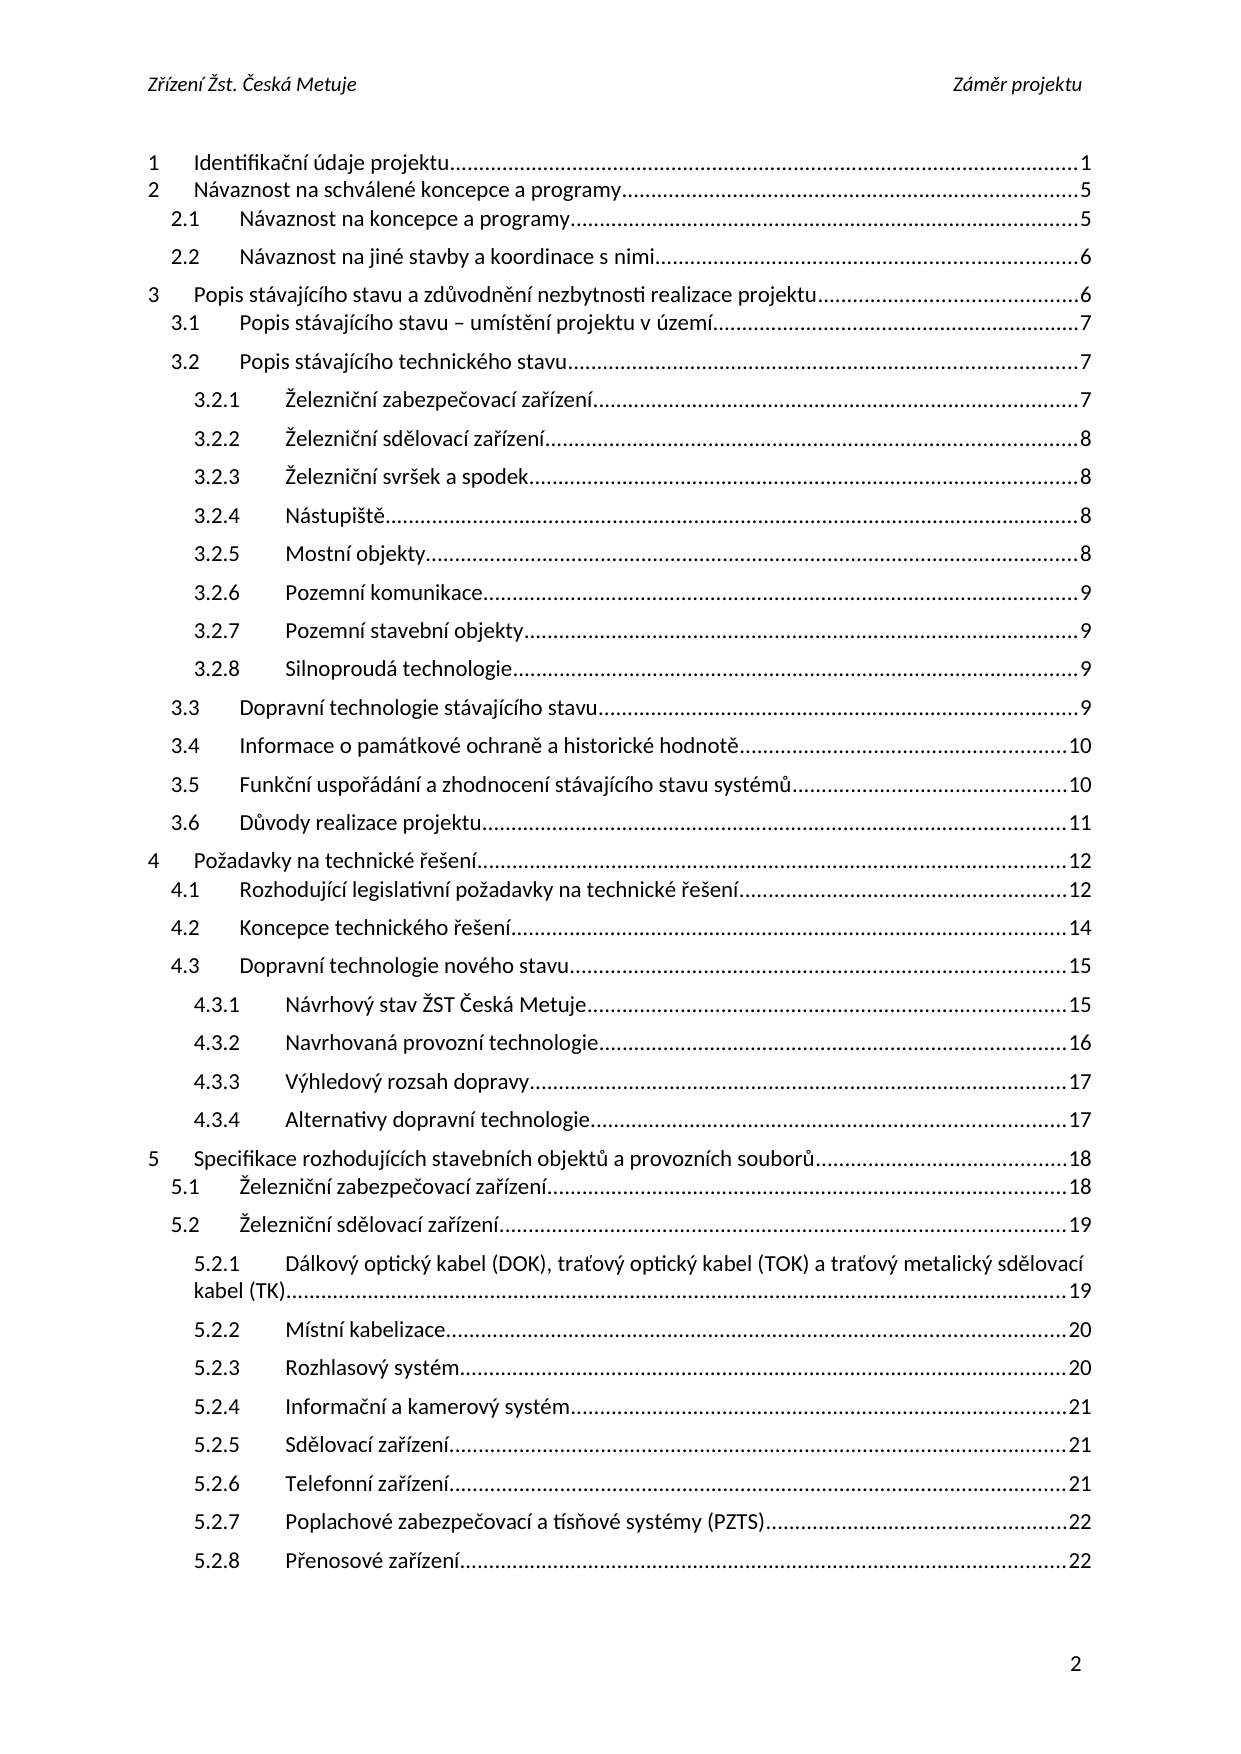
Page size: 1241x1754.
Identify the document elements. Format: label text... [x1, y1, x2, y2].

text 4 Požadavky na technické řešení 12 [148, 847, 1093, 875]
text 3.2.4 Nástupiště 8 [193, 501, 1093, 529]
text 5.2.1 Dálkový optický kabel (DOK), traťový optický kabel (TOK) a traťový metalický sdělovací kabel (TK) 19 [193, 1249, 1093, 1305]
text 4.3.4 Alternativy dopravní technologie 17 [193, 1105, 1093, 1133]
text 5.2.5 Sdělovací zařízení 21 [193, 1430, 1093, 1458]
text 4.3 Dopravní technologie nového stavu 15 [171, 952, 1093, 979]
text 5.2.6 Telefonní zařízení 21 [193, 1469, 1093, 1497]
text 3.4 Informace o památkové ochraně a historické hodnotě 10 [171, 731, 1093, 759]
text 4.3.3 Výhledový rozsah dopravy 17 [193, 1067, 1093, 1095]
text 4.1 Rozhodující legislativní požadavky na technické řešení 12 [171, 875, 1093, 903]
text 4.3.2 Navrhovaná provozní technologie 16 [193, 1028, 1093, 1056]
text 3 Popis stávajícího stavu a zdůvodnění nezbytnosti realizace projektu 6 [148, 281, 1093, 308]
text 3.5 Funkční uspořádání a zhodnocení stávajícího stavu systémů 10 [171, 770, 1093, 798]
text 3.2.1 Železniční zabezpečovací zařízení 7 [193, 385, 1093, 413]
text 4.2 Koncepce technického řešení 14 [171, 913, 1093, 941]
text 3.2.2 Železniční sdělovací zařízení 8 [193, 424, 1093, 452]
text 3.6 Důvody realizace projektu 11 [171, 808, 1093, 836]
text 1 Identifikační údaje projektu 1 [148, 148, 1093, 176]
text 3.3 Dopravní technologie stávajícího stavu 9 [171, 693, 1093, 721]
text 5.2 Železniční sdělovací zařízení 19 [171, 1210, 1093, 1238]
text 2.2 Návaznost na jiné stavby a koordinace s nimi 6 [171, 242, 1093, 270]
text 2.1 Návaznost na koncepce a programy 5 [171, 204, 1093, 232]
text 5.2.8 Přenosové zařízení 22 [193, 1546, 1093, 1574]
text 3.2.7 Pozemní stavební objekty 9 [193, 616, 1093, 644]
text 3.2.8 Silnoproudá technologie 9 [193, 654, 1093, 682]
text 4.3.1 Návrhový stav ŽST Česká Metuje 15 [193, 990, 1093, 1018]
text 5.2.4 Informační a kamerový systém 21 [193, 1392, 1093, 1420]
text 5.2.3 Rozhlasový systém 20 [193, 1353, 1093, 1382]
text 5 Specifikace rozhodujících stavebních objektů a provozních souborů 18 [148, 1144, 1093, 1172]
text 5.2.2 Místní kabelizace 20 [193, 1315, 1093, 1343]
text 5.1 Železniční zabezpečovací zařízení 18 [171, 1172, 1093, 1200]
text 3.2.5 Mostní objekty 8 [193, 539, 1093, 567]
text 3.1 Popis stávajícího stavu – umístění projektu v území 7 [171, 308, 1093, 337]
text 3.2.6 Pozemní komunikace 9 [193, 578, 1093, 606]
text 3.2.3 Železniční svršek a spodek 8 [193, 462, 1093, 490]
text 2 Návaznost na schválené koncepce a programy 5 [148, 176, 1093, 204]
text 5.2.7 Poplachové zabezpečovací a tísňové systémy (PZTS) 22 [193, 1507, 1093, 1535]
text 3.2 Popis stávajícího technického stavu 7 [171, 347, 1093, 375]
